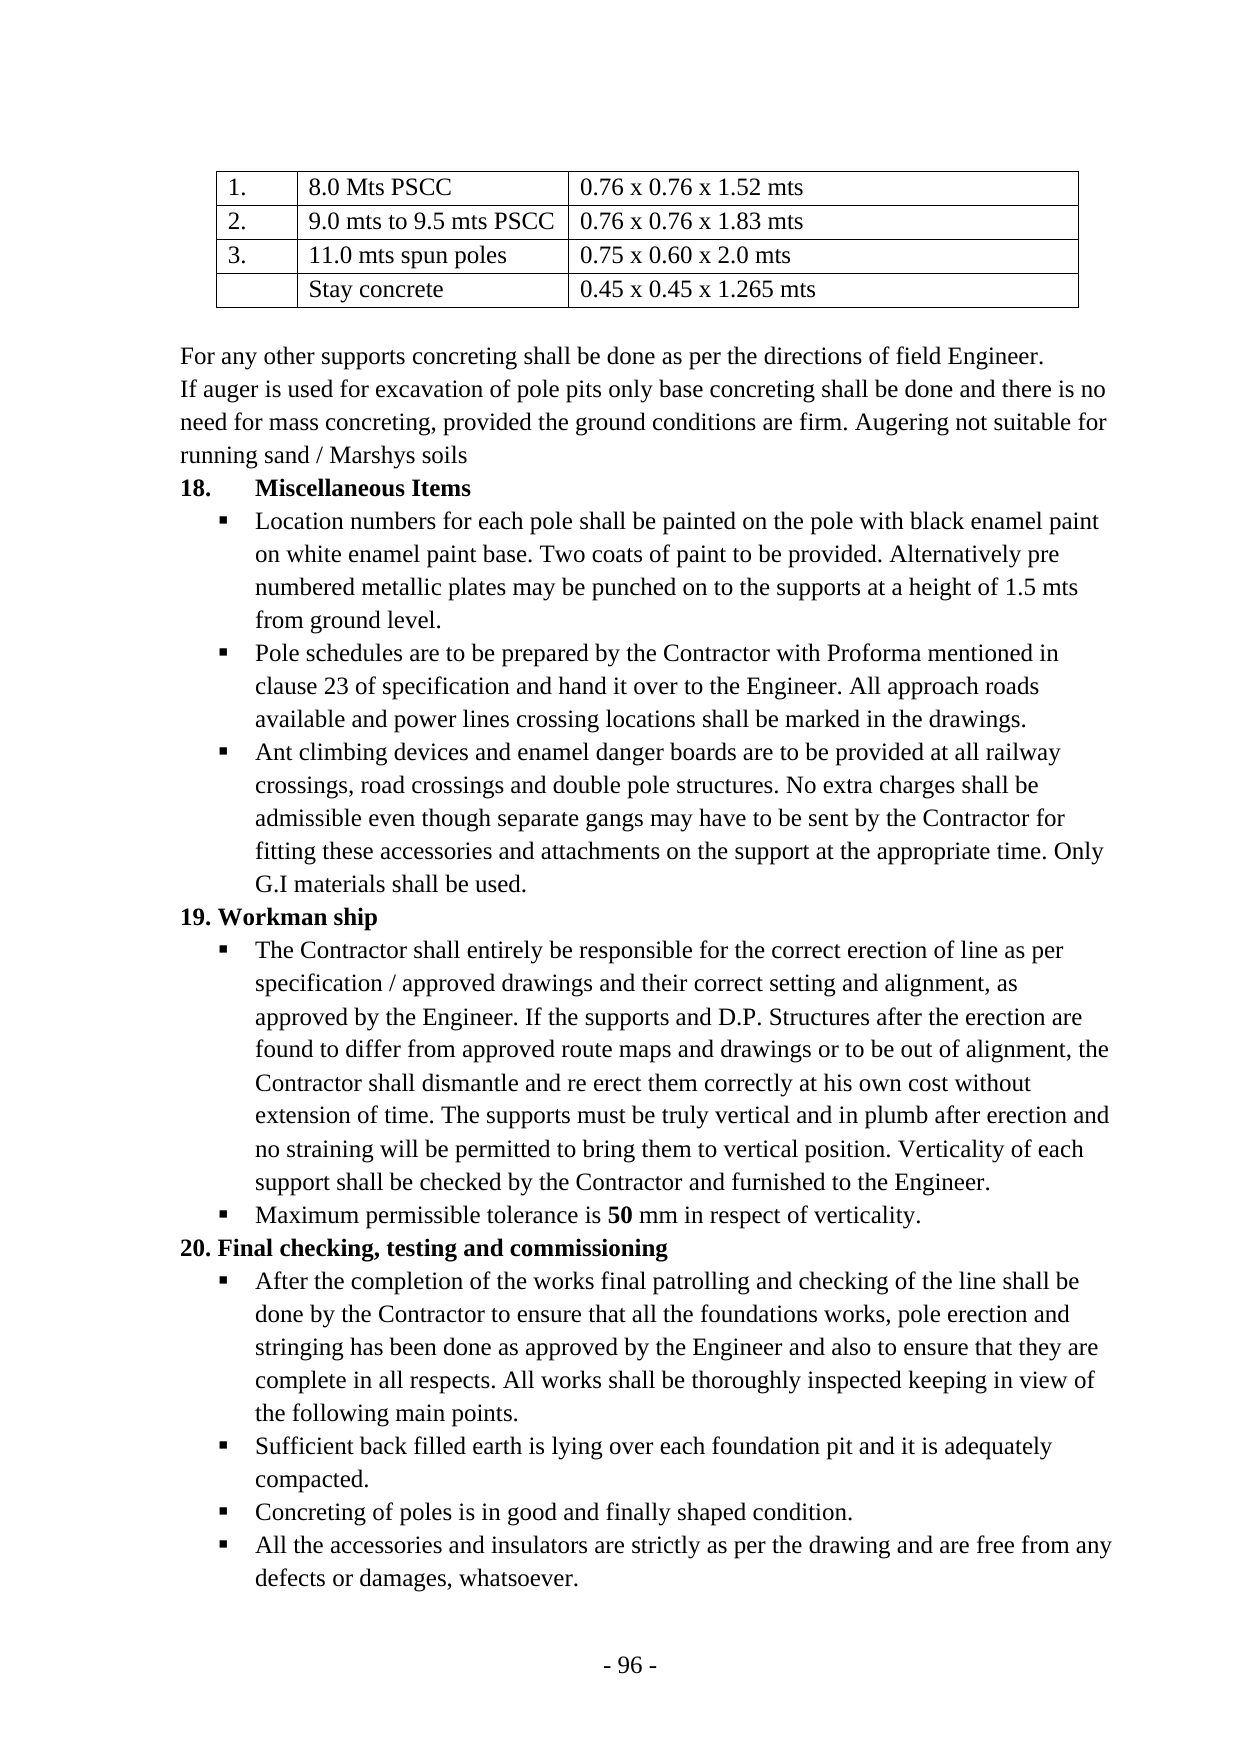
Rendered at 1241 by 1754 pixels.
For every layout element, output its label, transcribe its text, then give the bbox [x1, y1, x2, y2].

list Sufficient back filled earth is lying over each foundation pit and it is adequately compacted. [217, 1431, 1115, 1493]
list The Contractor shall entirely be responsible for the correct erection of line as per specification / approved drawings and their correct setting and alignment, as approved by the Engineer. If the supports and D.P. Structures after the erection are found to differ from approved route maps and drawings or to be out of alignment, the Contractor shall dismantle and re erect them correctly at his own cost without extension of time. The supports must be truly vertical and in plumb after erection and no straining will be permitted to bring them to vertical position. Verticality of each support shall be checked by the Contractor and furnished to the Engineer. [217, 936, 1115, 1195]
list All the accessories and insulators are strictly as per the drawing and are free from any defects or damages, whatsoever. [217, 1530, 1115, 1592]
list Pole schedules are to be prepared by the Contractor with Proforma mentioned in clause 23 of specification and hand it over to the Engineer. All approach roads available and power lines crossing locations shall be marked in the drawings. [217, 638, 1115, 733]
list Maximum permissible tolerance is 50 mm in respect of verticality. [217, 1200, 1115, 1228]
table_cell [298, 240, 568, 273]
text 18. Miscellaneous Items [180, 473, 1115, 502]
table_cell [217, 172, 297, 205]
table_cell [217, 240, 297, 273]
list Location numbers for each pole shall be painted on the pole with black enamel paint on white enamel paint base. Two coats of paint to be provided. Alternatively pre numbered metallic plates may be punched on to the supports at a height of 1.5 mts from ground level. [217, 506, 1115, 634]
text 19. Workman ship [180, 902, 1115, 931]
text For any other supports concreting shall be done as per the directions of field Engineer. [180, 341, 1115, 370]
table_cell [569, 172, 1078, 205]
list After the completion of the works final patrolling and checking of the line shall be done by the Contractor to ensure that all the foundations works, pole erection and stringing has been done as approved by the Engineer and also to ensure that they are complete in all respects. All works shall be thoroughly inspected keeping in view of the following main points. [217, 1266, 1115, 1427]
list If auger is used for excavation of pole pits only base concreting shall be done and there is no need for mass concreting, provided the ground conditions are firm. Augering not suitable for running sand / Marshys soils [105, 374, 1115, 469]
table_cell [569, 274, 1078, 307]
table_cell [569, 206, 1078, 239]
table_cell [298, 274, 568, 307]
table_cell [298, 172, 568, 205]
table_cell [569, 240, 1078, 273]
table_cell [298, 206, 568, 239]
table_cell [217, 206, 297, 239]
list Concreting of poles is in good and finally shaped condition. [217, 1497, 1115, 1526]
text 20. Final checking, testing and commissioning [180, 1233, 1115, 1261]
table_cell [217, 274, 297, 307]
list Ant climbing devices and enamel danger boards are to be provided at all railway crossings, road crossings and double pole structures. No extra charges shall be admissible even though separate gangs may have to be sent by the Contractor for fitting these accessories and attachments on the support at the appropriate time. Only G.I materials shall be used. [217, 737, 1115, 898]
